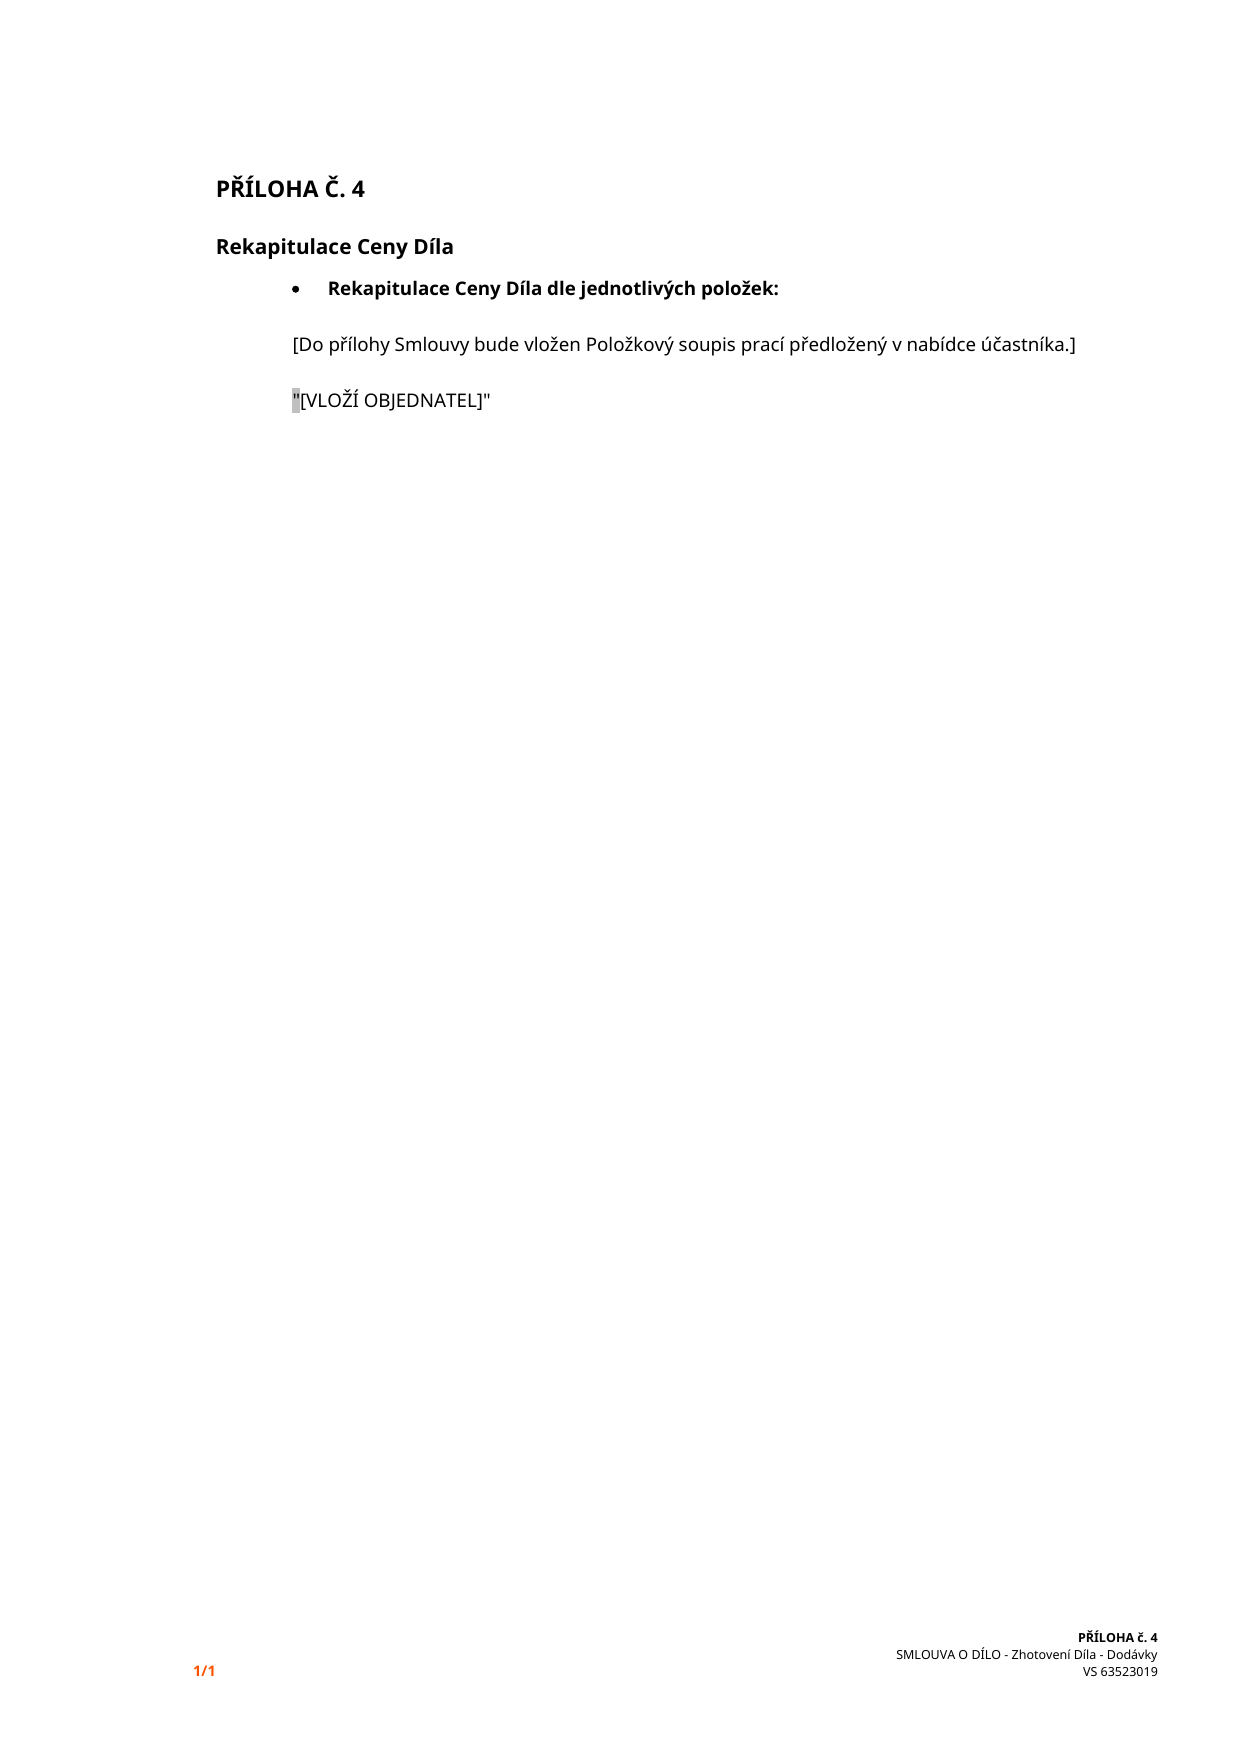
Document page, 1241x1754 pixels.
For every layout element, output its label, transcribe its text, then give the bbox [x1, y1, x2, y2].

text Rekapitulace Ceny Díla dle jednotlivých položek: [292, 276, 1093, 301]
list [Do přílohy Smlouvy bude vložen Položkový soupis prací předložený v nabídce účastníka.] [292, 332, 1093, 357]
text Rekapitulace Ceny Díla [216, 232, 1093, 260]
text Příloha č. 4 [216, 172, 1093, 204]
